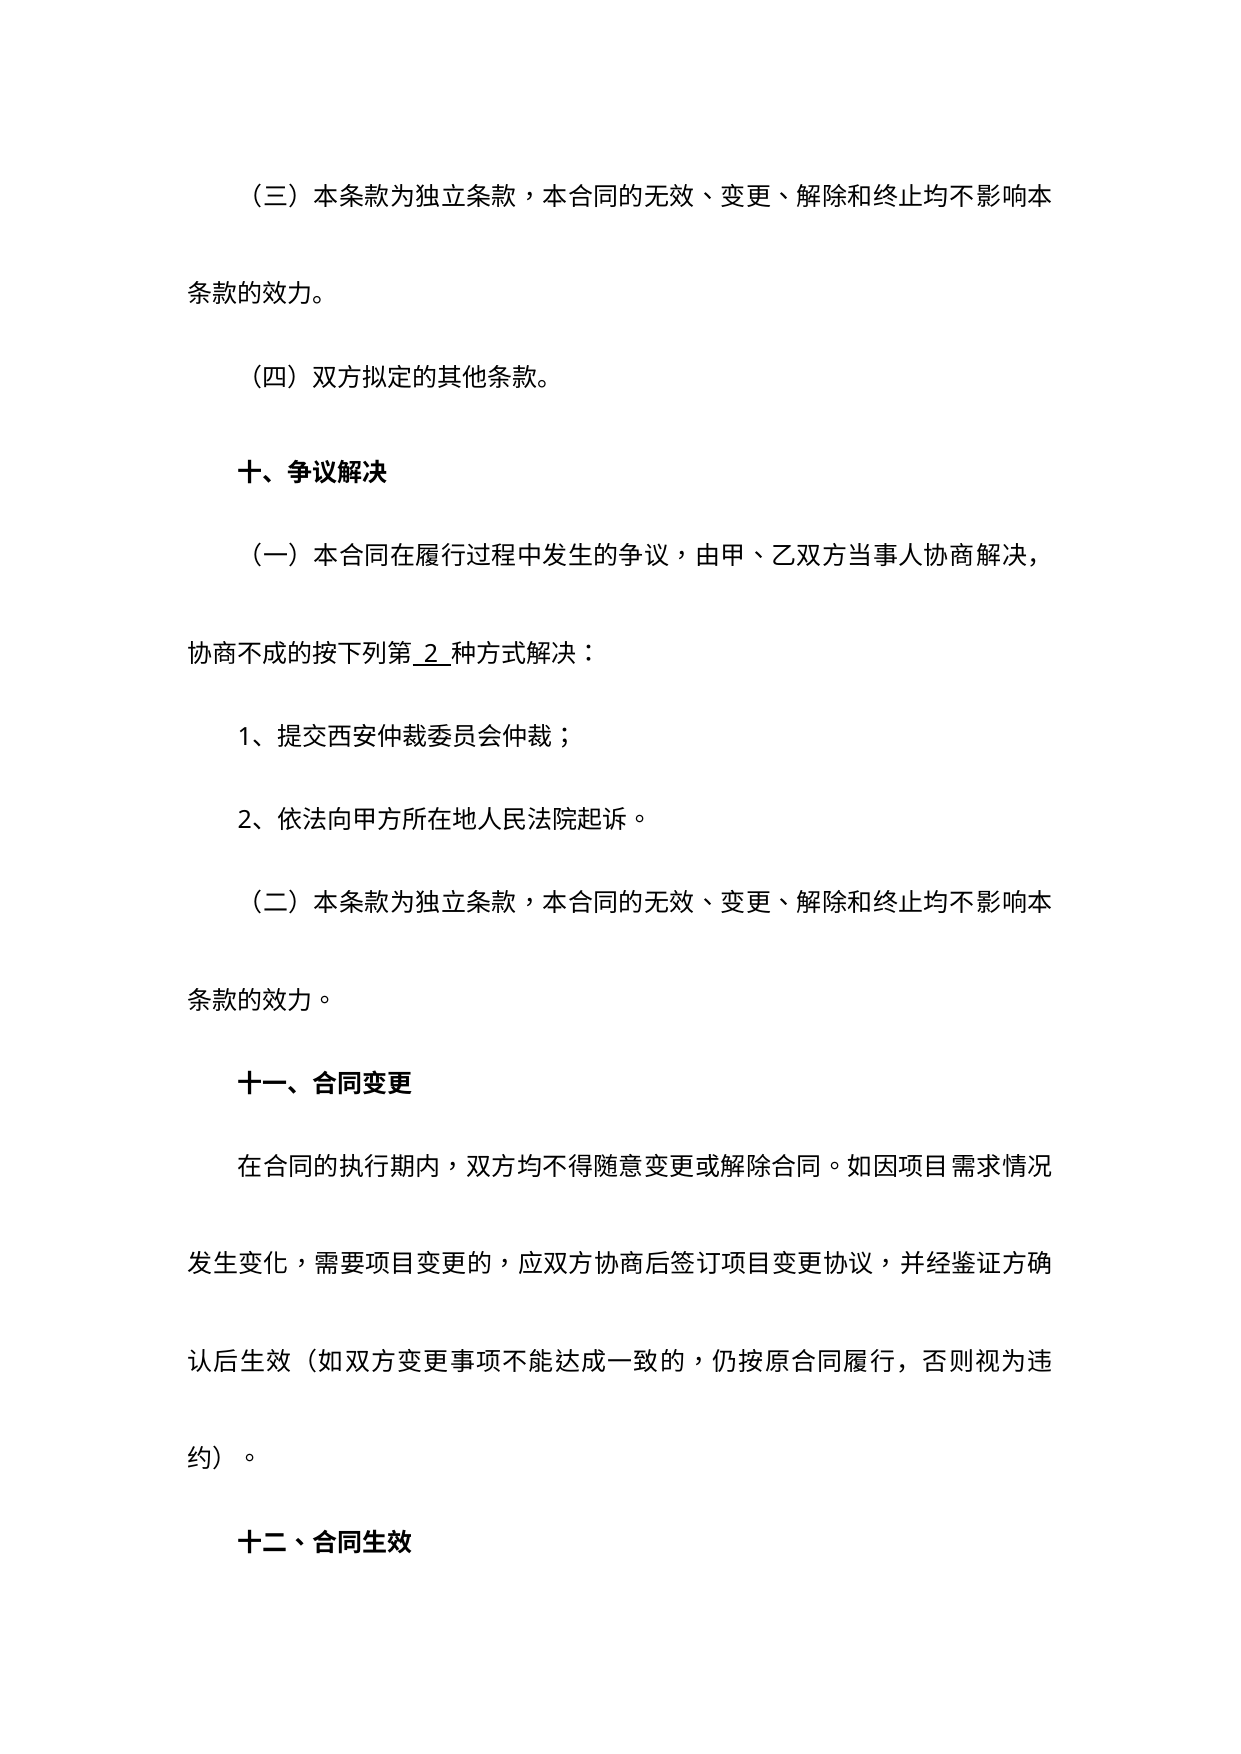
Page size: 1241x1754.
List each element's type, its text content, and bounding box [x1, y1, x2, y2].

text 1、提交西安仲裁委员会仲裁； [187, 702, 1053, 767]
text （四）双方拟定的其他条款。 [187, 343, 1053, 408]
text （二）本条款为独立条款，本合同的无效、变更、解除和终止均不影响本条款的效力。 [187, 868, 1053, 1031]
text （一）本合同在履行过程中发生的争议，由甲、乙双方当事人协商解决，协商不成的按下列第 2 种方式解决： [187, 521, 1053, 684]
text 十、争议解决 [187, 438, 1053, 503]
text 十一、合同变更 [187, 1049, 1053, 1114]
text 十二、合同生效 [187, 1508, 1053, 1573]
text 在合同的执行期内，双方均不得随意变更或解除合同。如因项目需求情况发生变化，需要项目变更的，应双方协商后签订项目变更协议，并经鉴证方确认后生效（如双方变更事项不能达成一致的，仍按原合同履行，否则视为违约）。 [187, 1132, 1053, 1489]
text （三）本条款为独立条款，本合同的无效、变更、解除和终止均不影响本条款的效力。 [187, 162, 1053, 324]
text 2、依法向甲方所在地人民法院起诉。 [187, 785, 1053, 850]
